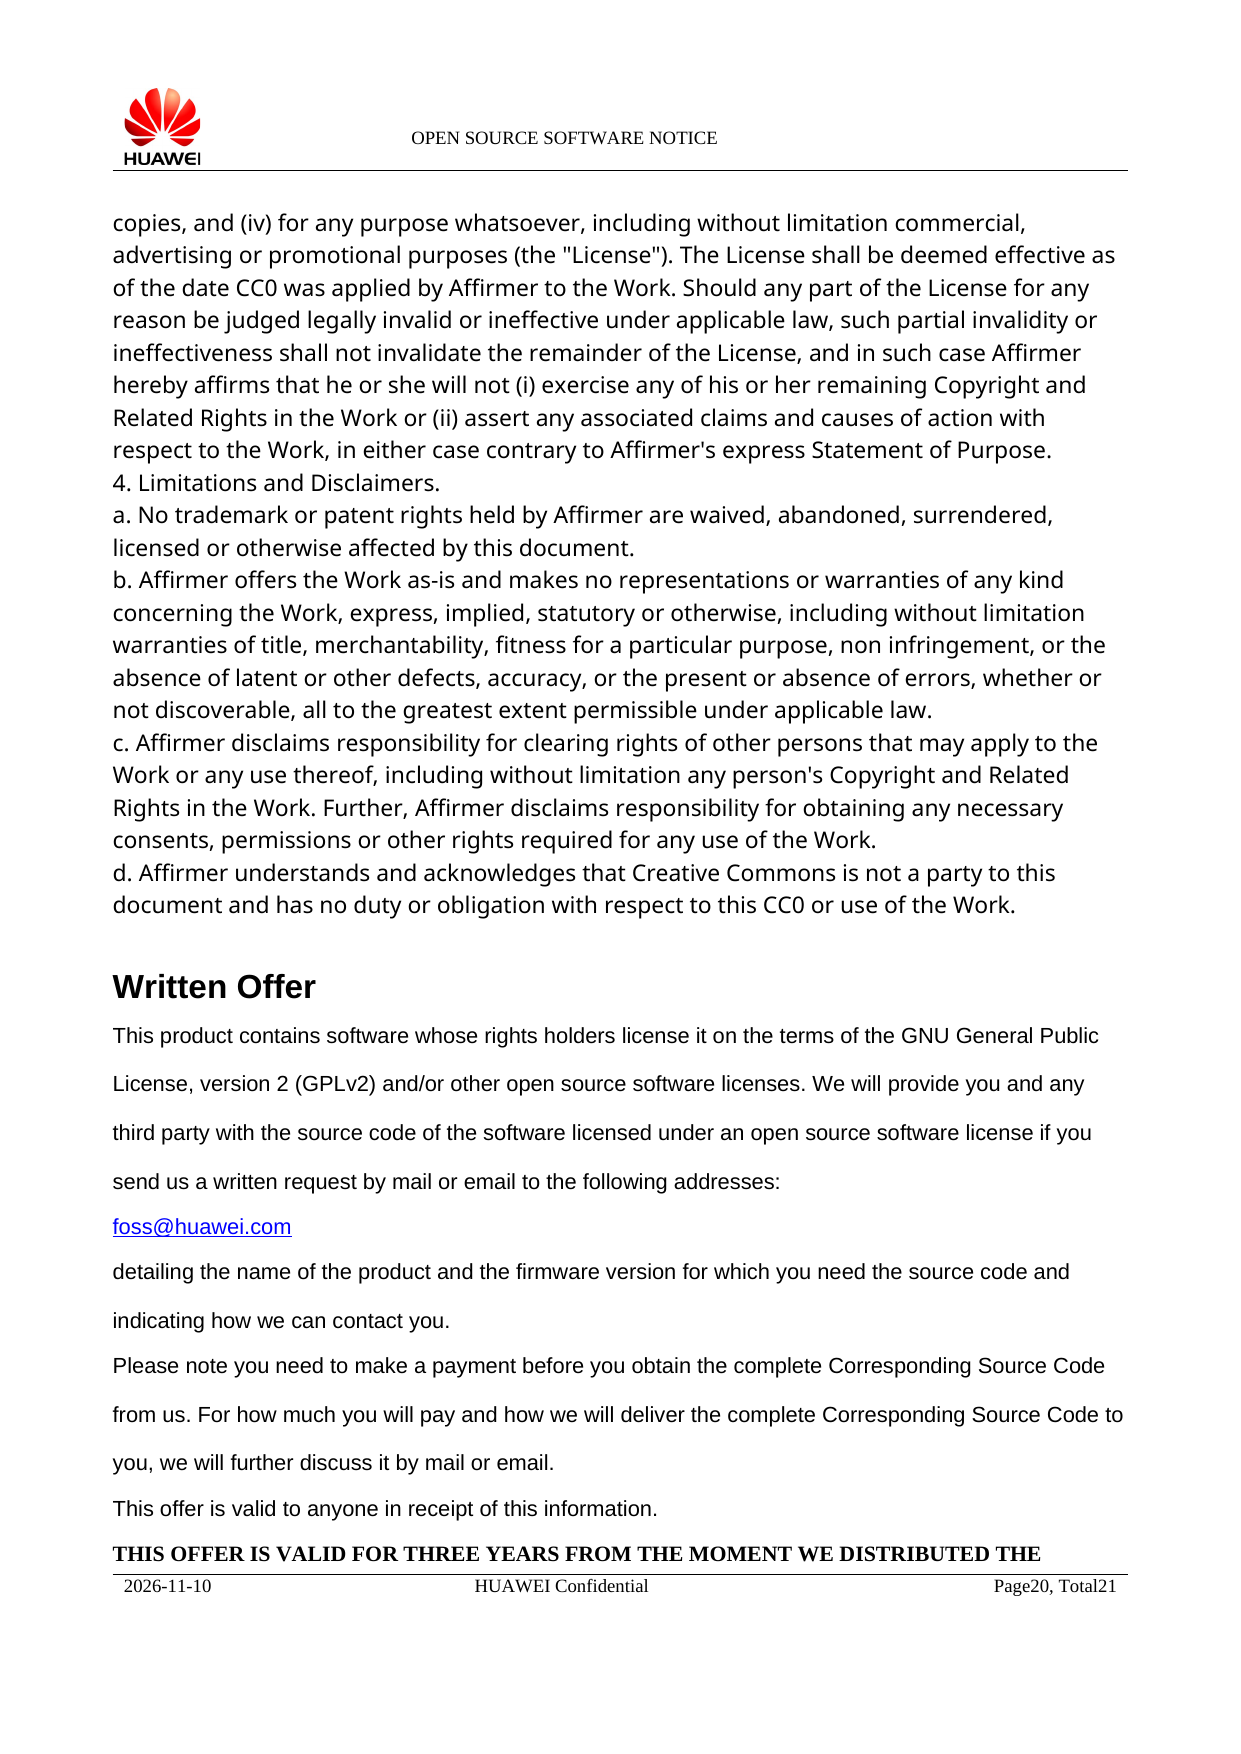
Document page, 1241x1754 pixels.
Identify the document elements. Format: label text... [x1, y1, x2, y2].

text 4. Limitations and Disclaimers. [112, 466, 1128, 499]
text c. Affirmer disclaims responsibility for clearing rights of other persons that may apply to the Work or any use thereof, including without limitation any person's Copyright and Related Rights in the Work. Further, Affirmer disclaims responsibility for obtaining any necessary consents, permissions or other rights required for any use of the Work. [112, 726, 1128, 856]
text d. Affirmer understands and acknowledges that Creative Commons is not a party to this document and has no duty or obligation with respect to this CC0 or use of the Work. [112, 856, 1128, 921]
text This offer is valid for three years from the moment we distributed the product or firmware . [112, 1537, 1128, 1569]
text foss@huawei.com [112, 1210, 1128, 1243]
text This product contains software whose rights holders license it on the terms of the GNU General Public License, version 2 (GPLv2) and/or other open source software licenses. We will provide you and any third party with the source code of the software licensed under an open source software license if you send us a written request by mail or email to the following addresses: [112, 1019, 1128, 1198]
text a. No trademark or patent rights held by Affirmer are waived, abandoned, surrendered, licensed or otherwise affected by this document. [112, 499, 1128, 564]
text b. Affirmer offers the Work as-is and makes no representations or warranties of any kind concerning the Work, express, implied, statutory or otherwise, including without limitation warranties of title, merchantability, fitness for a particular purpose, non infringement, or the absence of latent or other defects, accuracy, or the present or absence of errors, whether or not discoverable, all to the greatest extent permissible under applicable law. [112, 564, 1128, 726]
text Written Offer [112, 954, 1128, 1019]
text detailing the name of the product and the firmware version for which you need the source code and indicating how we can contact you. [112, 1255, 1128, 1337]
text This offer is valid to anyone in receipt of this information. [112, 1492, 1128, 1524]
text Please note you need to make a payment before you obtain the complete Corresponding Source Code from us. For how much you will pay and how we will deliver the complete Corresponding Source Code to you, we will further discuss it by mail or email. [112, 1349, 1128, 1479]
picture [124, 88, 201, 165]
